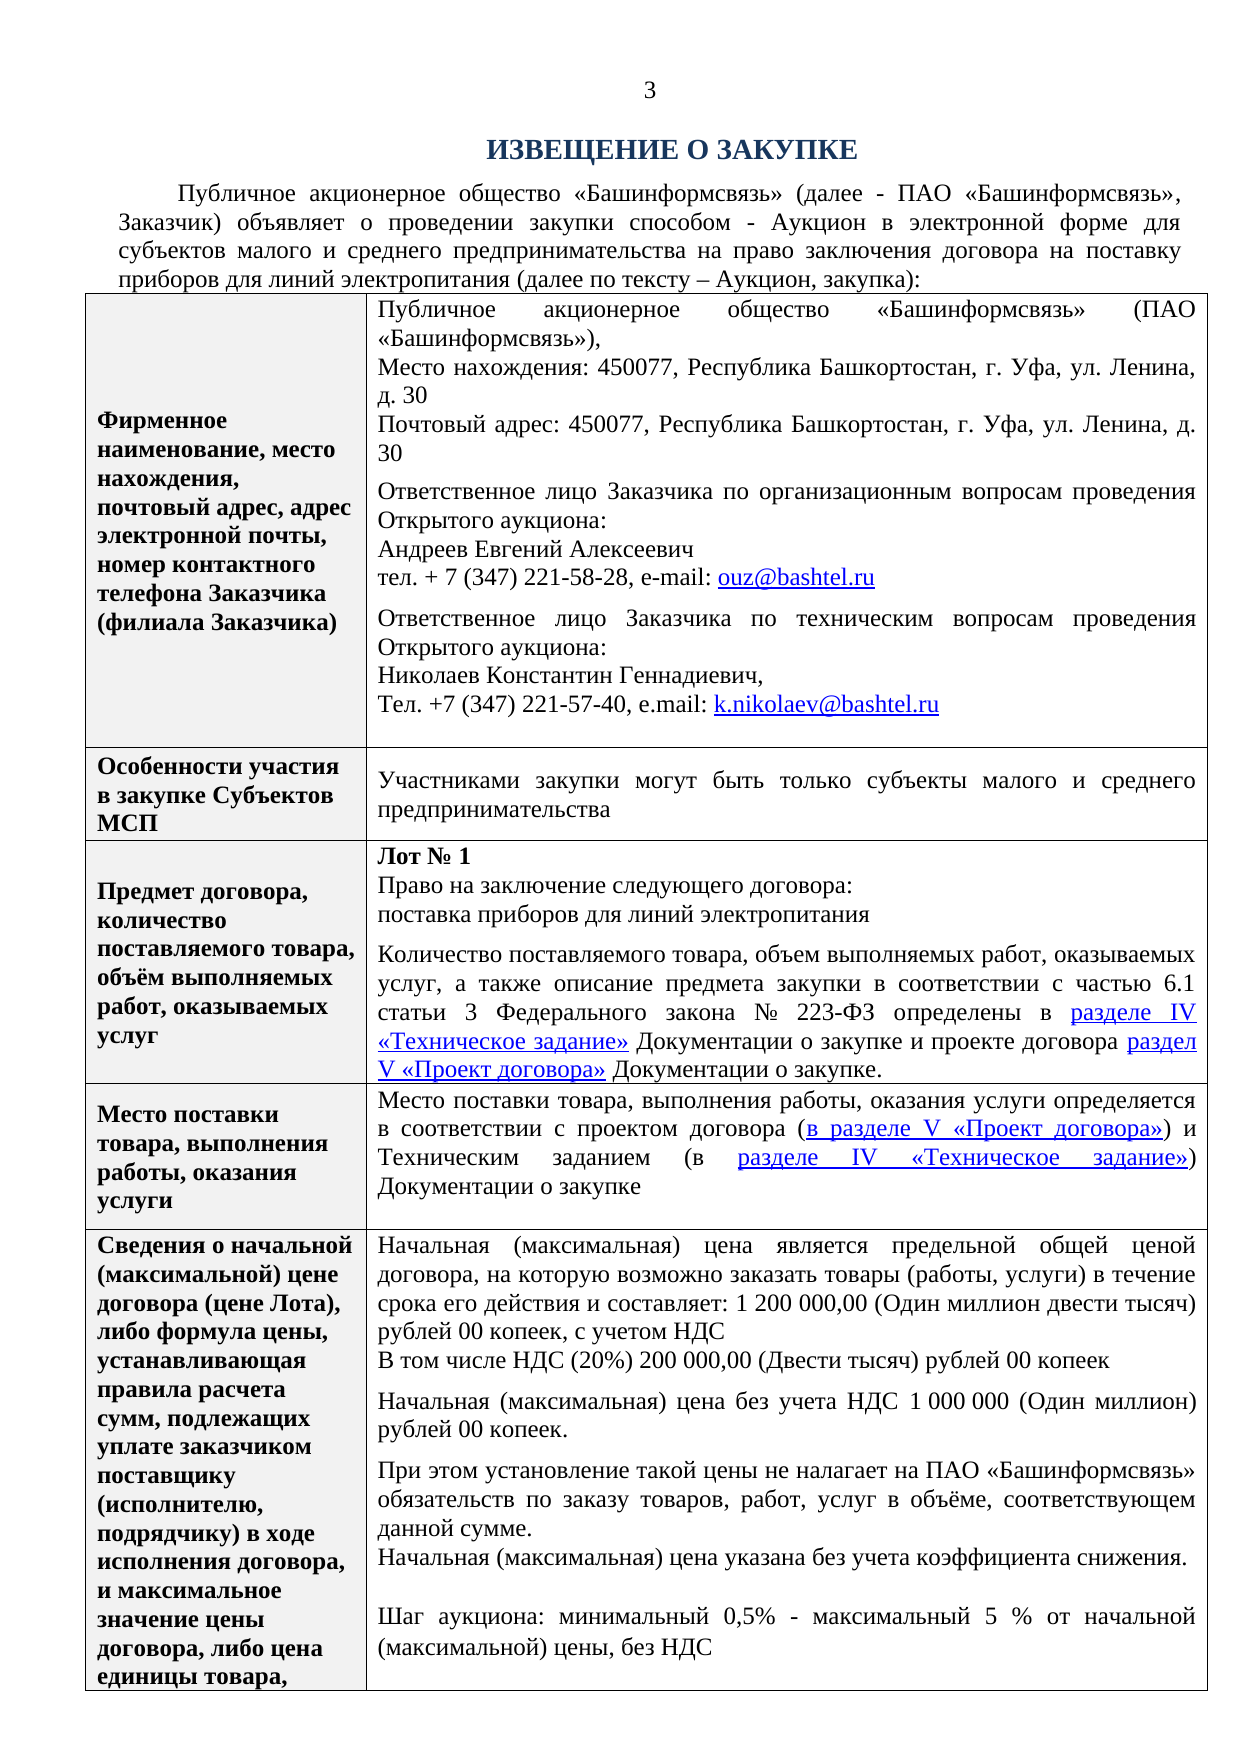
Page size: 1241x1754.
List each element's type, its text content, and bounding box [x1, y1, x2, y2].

table_cell Особенности участия в закупке Субъектов МСП [86, 748, 366, 840]
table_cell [367, 1230, 1207, 1690]
table_cell Предмет договора, количество поставляемого товара, объём выполняемых работ, оказываемых услуг [86, 841, 366, 1083]
table_cell Место поставки товара, выполнения работы, оказания услуги определяется в соответствии с проектом договора (в разделе V «Проект договора») и Техническим заданием (в разделе IV «Техническое задание») Документации о закупке [367, 1084, 1207, 1229]
table_header Публичное акционерное общество «Башинформсвязь» (ПАО «Башинформсвязь»), Место нахождения: 450077, Республика Башкортостан, г. Уфа, ул. Ленина, д. 30 Почтовый адрес: 450077, Республика Башкортостан, г. Уфа, ул. Ленина, д. 30 Ответственное лицо Заказчика по организационным вопросам проведения Открытого аукциона: Андреев Евгений Алексеевич тел. + 7 (347) 221-58-28, e-mail: ouz@bashtel.ru Ответственное лицо Заказчика по техническим вопросам проведения Открытого аукциона: Николаев Константин Геннадиевич, Тел. +7 (347) 221-57-40, e.mail: k.nikolaev@bashtel.ru [367, 294, 1207, 747]
text Публичное акционерное общество «Башинформсвязь» (далее - ПАО «Башинформсвязь», Заказчик) объявляет о проведении закупки способом - Аукцион в электронной форме для субъектов малого и среднего предпринимательства на право заключения договора на поставку приборов для линий электропитания (далее по тексту – Аукцион, закупка): [118, 178, 1181, 293]
table_cell Место поставки товара, выполнения работы, оказания услуги [86, 1084, 366, 1229]
table_header Фирменное наименование, место нахождения, почтовый адрес, адрес электронной почты, номер контактного телефона Заказчика (филиала Заказчика) [86, 294, 366, 747]
table_cell Участниками закупки могут быть только субъекты малого и среднего предпринимательства [367, 748, 1207, 840]
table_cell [86, 1230, 366, 1690]
text ИЗВЕЩЕНИЕ О ЗАКУПКЕ [163, 132, 1181, 166]
table_cell Лот № 1 Право на заключение следующего договора: поставка приборов для линий электропитания Количество поставляемого товара, объем выполняемых работ, оказываемых услуг, а также описание предмета закупки в соответствии с частью 6.1 статьи 3 Федерального закона № 223-ФЗ определены в разделе IV «Техническое задание» Документации о закупке и проекте договора раздел V «Проект договора» Документации о закупке. [367, 841, 1207, 1083]
